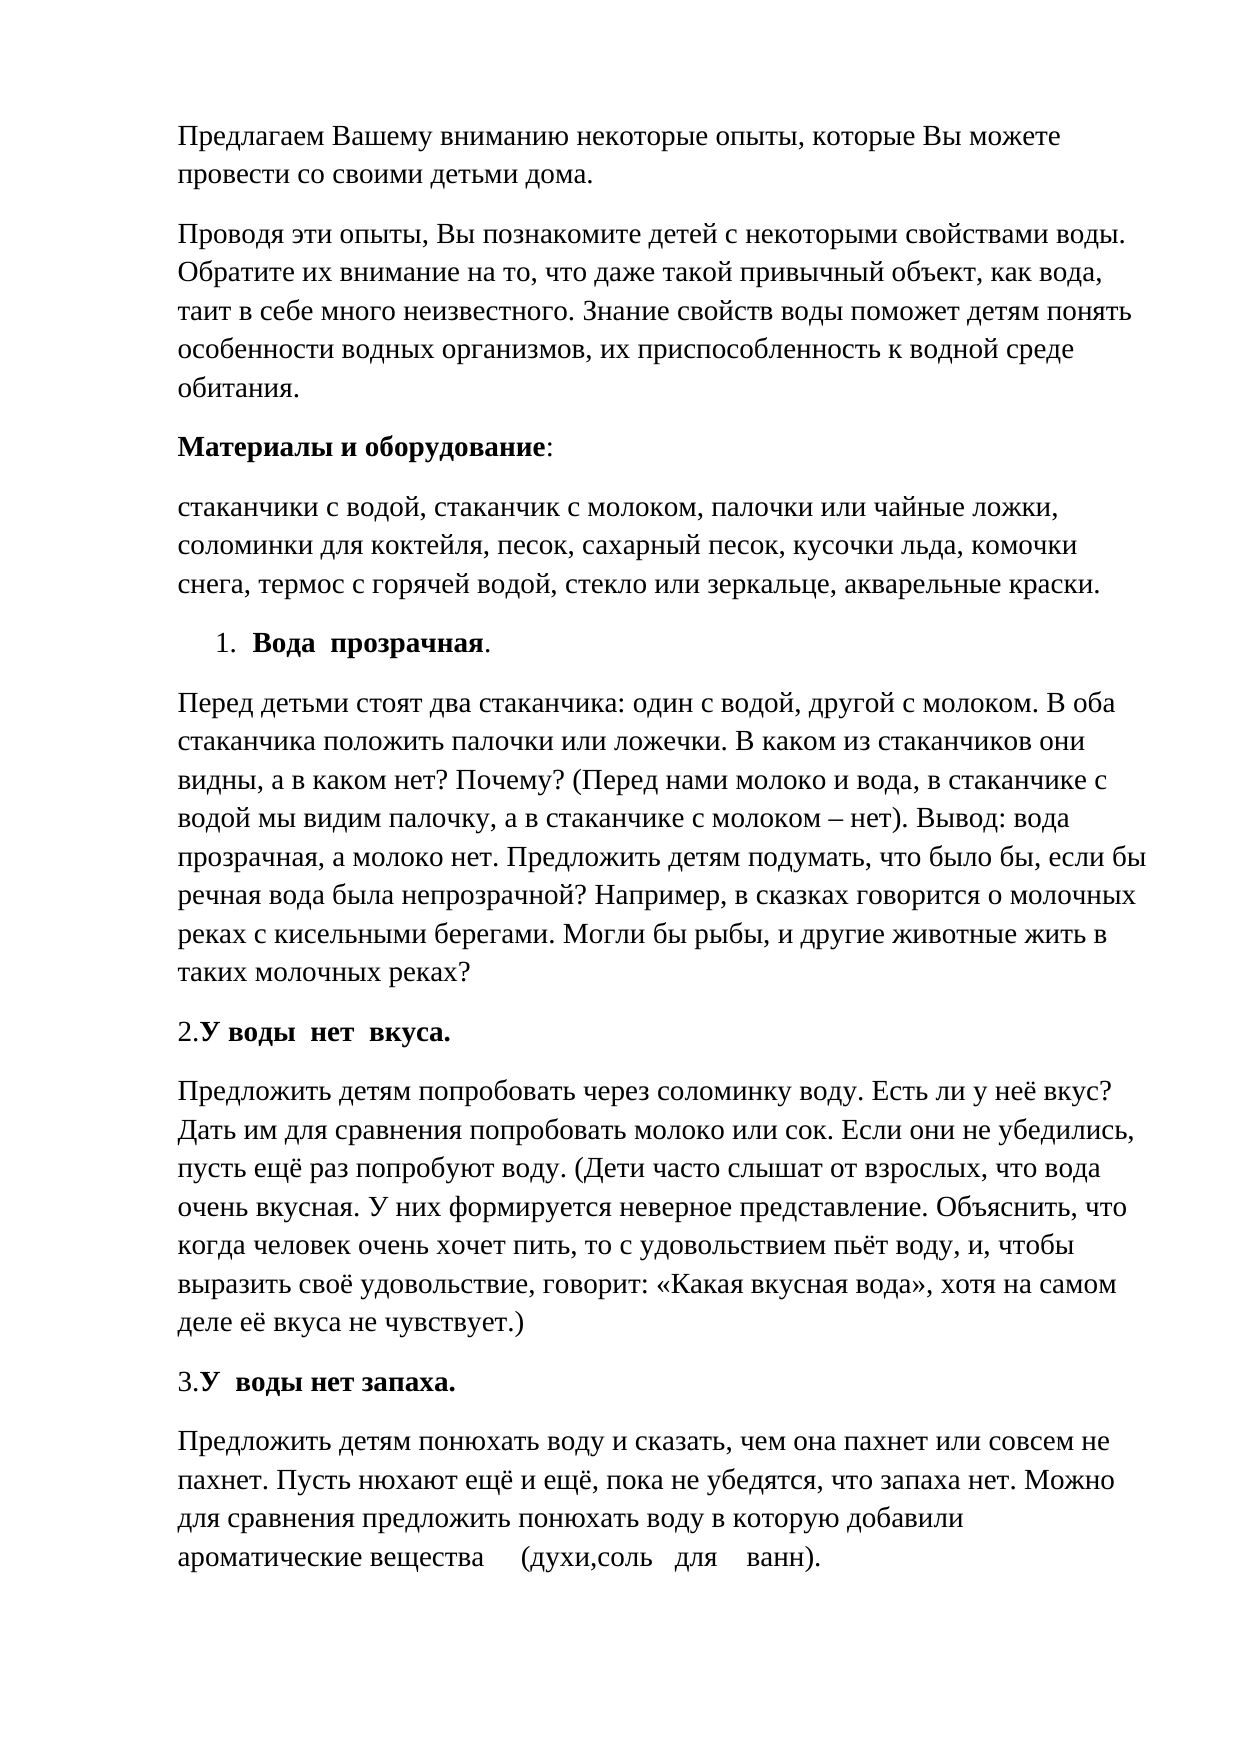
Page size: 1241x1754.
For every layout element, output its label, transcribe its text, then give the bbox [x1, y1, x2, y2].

text Предложить детям понюхать воду и сказать, чем она пахнет или совсем не пахнет. Пусть нюхают ещё и ещё, пока не убедятся, что запаха нет. Можно для сравнения предложить понюхать воду в которую добавили ароматические вещества (духи,соль для ванн). [177, 1423, 1152, 1572]
text 3.У воды нет запаха. [177, 1364, 1152, 1397]
text Предлагаем Вашему вниманию некоторые опыты, которые Вы можете провести со своими детьми дома. [177, 118, 1152, 190]
list Вода прозрачная. [215, 625, 1152, 659]
text Проводя эти опыты, Вы познакомите детей с некоторыми свойствами воды. Обратите их внимание на то, что даже такой привычный объект, как вода, таит в себе много неизвестного. Знание свойств воды поможет детям понять особенности водных организмов, их приспособленность к водной среде обитания. [177, 216, 1152, 404]
text 2.У воды нет вкуса. [177, 1014, 1152, 1047]
text Предложить детям попробовать через соломинку воду. Есть ли у неё вкус? Дать им для сравнения попробовать молоко или сок. Если они не убедились, пусть ещё раз попробуют воду. (Дети часто слышат от взрослых, что вода очень вкусная. У них формируется неверное представление. Объяснить, что когда человек очень хочет пить, то с удовольствием пьёт воду, и, чтобы выразить своё удовольствие, говорит: «Какая вкусная вода», хотя на самом деле её вкуса не чувствует.) [177, 1073, 1152, 1338]
text Перед детьми стоят два стаканчика: один с водой, другой с молоком. В оба стаканчика положить палочки или ложечки. В каком из стаканчиков они видны, а в каком нет? Почему? (Перед нами молоко и вода, в стаканчике с водой мы видим палочку, а в стаканчике с молоком – нет). Вывод: вода прозрачная, а молоко нет. Предложить детям подумать, что было бы, если бы речная вода была непрозрачной? Например, в сказках говорится о молочных реках с кисельными берегами. Могли бы рыбы, и другие животные жить в таких молочных реках? [177, 685, 1152, 988]
text стаканчики с водой, стаканчик с молоком, палочки или чайные ложки, соломинки для коктейля, песок, сахарный песок, кусочки льда, комочки снега, термос с горячей водой, стекло или зеркальце, акварельные краски. [177, 489, 1152, 599]
text Материалы и оборудование: [177, 429, 1152, 463]
